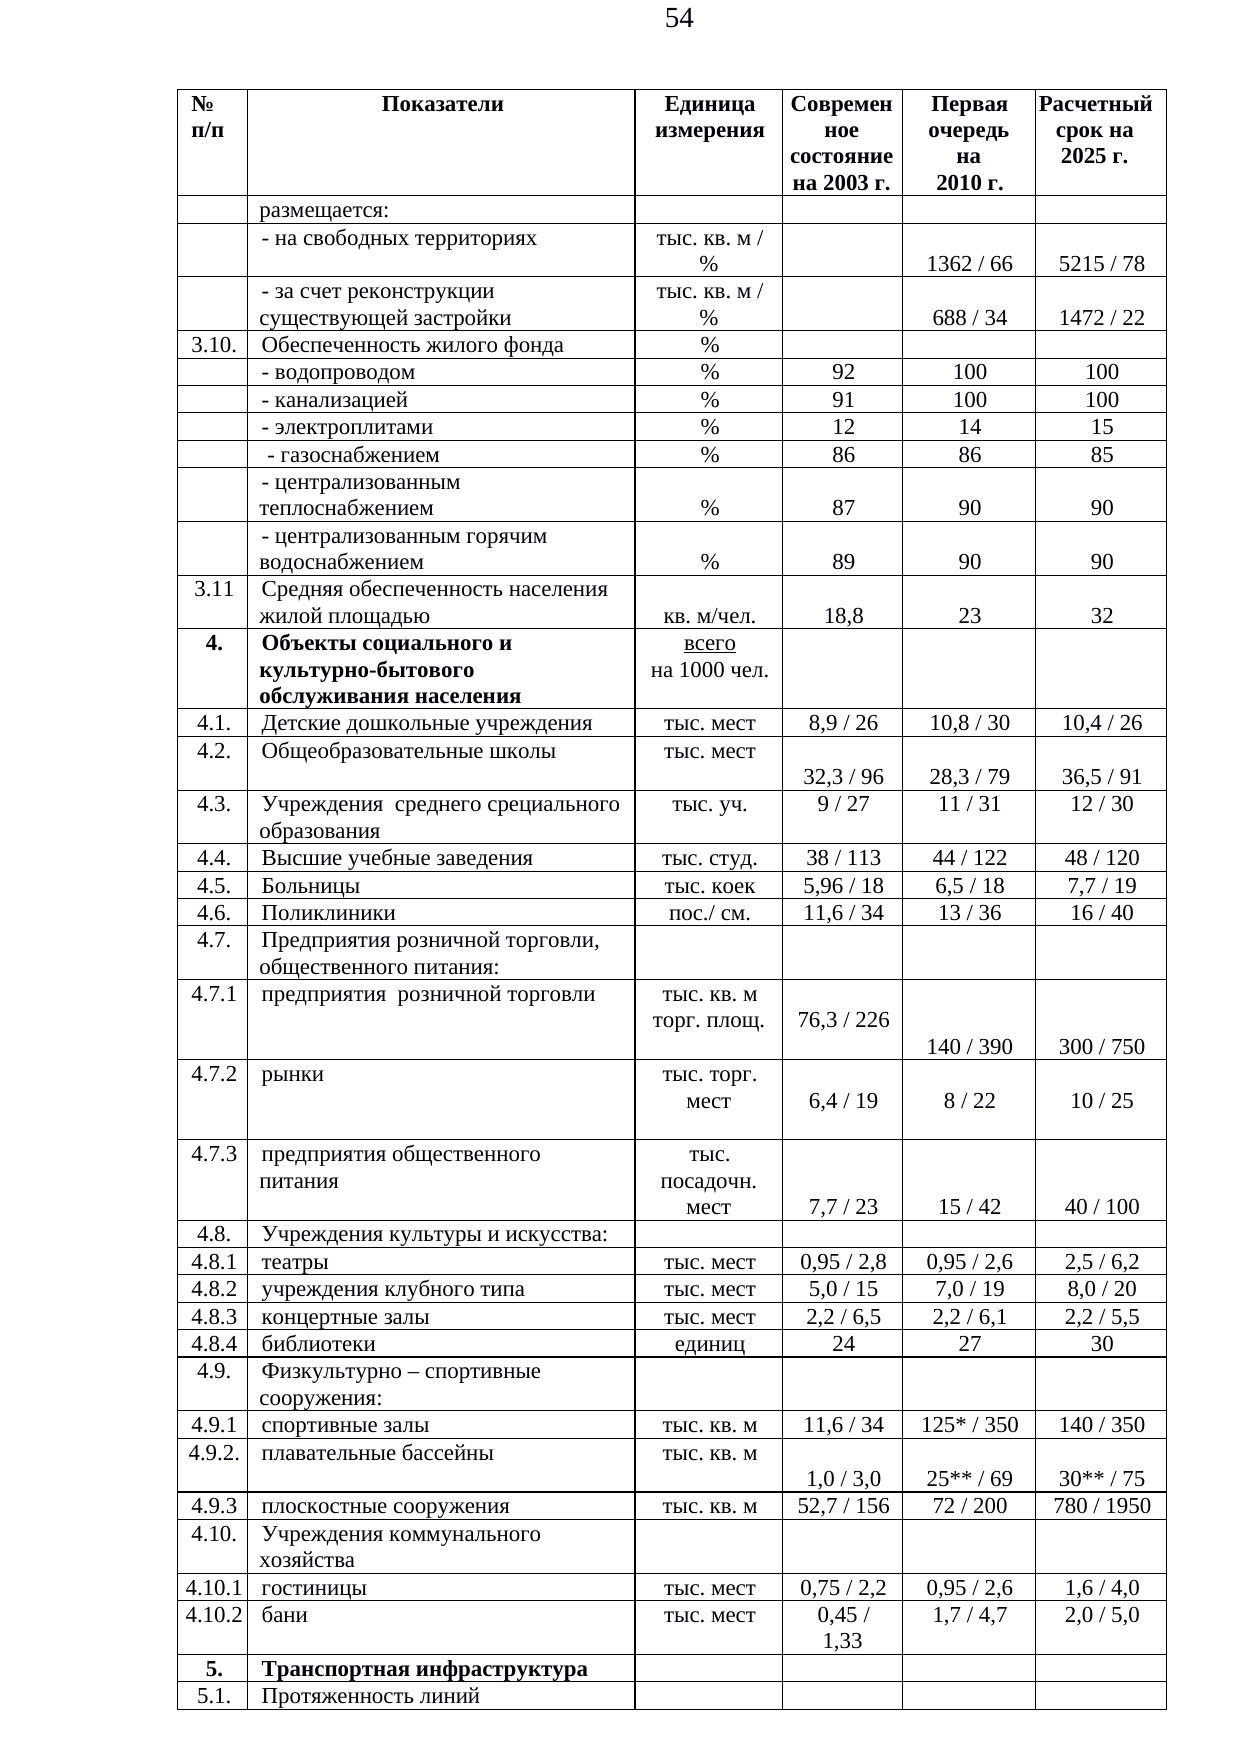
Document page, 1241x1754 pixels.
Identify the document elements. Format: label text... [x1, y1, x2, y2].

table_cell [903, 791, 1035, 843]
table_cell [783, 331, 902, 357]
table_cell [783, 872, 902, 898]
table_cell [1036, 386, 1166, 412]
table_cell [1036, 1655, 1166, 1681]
table_header Показатели [248, 90, 634, 195]
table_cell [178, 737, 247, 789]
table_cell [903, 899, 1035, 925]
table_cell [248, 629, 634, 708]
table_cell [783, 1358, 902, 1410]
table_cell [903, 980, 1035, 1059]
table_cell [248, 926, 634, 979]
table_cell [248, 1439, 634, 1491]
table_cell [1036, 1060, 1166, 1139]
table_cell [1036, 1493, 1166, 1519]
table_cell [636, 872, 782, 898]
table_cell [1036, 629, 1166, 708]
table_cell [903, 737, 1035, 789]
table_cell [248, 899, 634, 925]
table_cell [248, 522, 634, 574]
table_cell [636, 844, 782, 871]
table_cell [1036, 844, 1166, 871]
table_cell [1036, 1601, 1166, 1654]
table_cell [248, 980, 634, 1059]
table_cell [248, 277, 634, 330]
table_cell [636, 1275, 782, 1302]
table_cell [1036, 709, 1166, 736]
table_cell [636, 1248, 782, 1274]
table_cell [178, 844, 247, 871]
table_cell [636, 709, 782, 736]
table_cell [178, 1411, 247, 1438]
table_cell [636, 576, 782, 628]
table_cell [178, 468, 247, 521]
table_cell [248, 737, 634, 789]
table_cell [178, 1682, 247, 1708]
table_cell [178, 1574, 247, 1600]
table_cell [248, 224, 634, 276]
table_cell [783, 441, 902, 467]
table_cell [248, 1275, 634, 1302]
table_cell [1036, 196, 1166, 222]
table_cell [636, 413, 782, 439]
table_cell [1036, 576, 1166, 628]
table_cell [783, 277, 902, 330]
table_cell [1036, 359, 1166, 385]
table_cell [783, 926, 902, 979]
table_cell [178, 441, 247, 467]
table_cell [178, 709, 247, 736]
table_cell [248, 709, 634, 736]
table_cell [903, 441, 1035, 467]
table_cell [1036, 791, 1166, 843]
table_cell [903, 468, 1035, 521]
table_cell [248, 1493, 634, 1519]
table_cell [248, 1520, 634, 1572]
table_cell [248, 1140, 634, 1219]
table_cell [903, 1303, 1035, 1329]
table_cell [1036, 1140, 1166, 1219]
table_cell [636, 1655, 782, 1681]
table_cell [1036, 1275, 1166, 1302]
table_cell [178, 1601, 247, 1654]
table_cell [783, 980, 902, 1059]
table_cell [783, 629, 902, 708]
table_header Расчетный срок на 2025 г. [1036, 90, 1166, 195]
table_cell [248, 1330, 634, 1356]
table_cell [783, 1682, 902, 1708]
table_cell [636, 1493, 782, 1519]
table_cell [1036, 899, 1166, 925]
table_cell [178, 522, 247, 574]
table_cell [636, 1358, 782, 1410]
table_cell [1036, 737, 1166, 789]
table_header № п/п [178, 90, 247, 195]
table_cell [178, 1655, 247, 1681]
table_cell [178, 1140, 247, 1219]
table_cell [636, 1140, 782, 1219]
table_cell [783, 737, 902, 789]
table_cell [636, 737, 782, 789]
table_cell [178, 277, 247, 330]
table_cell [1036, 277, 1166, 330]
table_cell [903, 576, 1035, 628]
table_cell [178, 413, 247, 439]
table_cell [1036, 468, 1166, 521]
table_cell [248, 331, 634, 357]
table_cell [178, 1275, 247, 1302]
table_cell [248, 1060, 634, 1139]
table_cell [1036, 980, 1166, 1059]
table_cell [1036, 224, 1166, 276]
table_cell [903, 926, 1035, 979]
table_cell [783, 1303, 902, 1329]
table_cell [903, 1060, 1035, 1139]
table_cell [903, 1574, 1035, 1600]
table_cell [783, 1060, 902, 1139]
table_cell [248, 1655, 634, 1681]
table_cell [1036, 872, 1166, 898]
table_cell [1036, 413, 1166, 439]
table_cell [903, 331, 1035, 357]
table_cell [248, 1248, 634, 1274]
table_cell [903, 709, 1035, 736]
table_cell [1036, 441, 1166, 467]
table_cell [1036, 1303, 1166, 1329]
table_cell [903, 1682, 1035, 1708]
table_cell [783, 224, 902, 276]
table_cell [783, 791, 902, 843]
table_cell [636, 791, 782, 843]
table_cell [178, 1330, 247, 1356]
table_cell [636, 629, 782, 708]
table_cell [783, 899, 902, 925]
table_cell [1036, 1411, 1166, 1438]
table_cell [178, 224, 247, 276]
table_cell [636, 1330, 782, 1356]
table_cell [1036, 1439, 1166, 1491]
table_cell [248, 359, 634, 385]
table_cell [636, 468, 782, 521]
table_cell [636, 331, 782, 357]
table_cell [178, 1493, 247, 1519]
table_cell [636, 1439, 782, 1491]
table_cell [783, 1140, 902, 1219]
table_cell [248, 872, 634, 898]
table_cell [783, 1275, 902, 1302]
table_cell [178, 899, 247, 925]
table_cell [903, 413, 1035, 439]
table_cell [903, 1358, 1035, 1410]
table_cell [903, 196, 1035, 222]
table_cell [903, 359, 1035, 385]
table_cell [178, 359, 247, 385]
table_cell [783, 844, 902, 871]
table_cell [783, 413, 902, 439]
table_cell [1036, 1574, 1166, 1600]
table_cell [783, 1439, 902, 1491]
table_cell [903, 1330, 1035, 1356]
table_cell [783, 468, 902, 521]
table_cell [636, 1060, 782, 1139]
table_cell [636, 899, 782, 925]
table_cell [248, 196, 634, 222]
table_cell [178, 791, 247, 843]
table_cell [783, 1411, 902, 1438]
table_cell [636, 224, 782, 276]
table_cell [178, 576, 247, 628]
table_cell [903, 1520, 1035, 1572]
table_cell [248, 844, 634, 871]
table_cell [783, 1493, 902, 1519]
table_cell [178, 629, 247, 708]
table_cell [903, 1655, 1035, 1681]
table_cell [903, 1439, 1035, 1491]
table_header Единица измерения [636, 90, 782, 195]
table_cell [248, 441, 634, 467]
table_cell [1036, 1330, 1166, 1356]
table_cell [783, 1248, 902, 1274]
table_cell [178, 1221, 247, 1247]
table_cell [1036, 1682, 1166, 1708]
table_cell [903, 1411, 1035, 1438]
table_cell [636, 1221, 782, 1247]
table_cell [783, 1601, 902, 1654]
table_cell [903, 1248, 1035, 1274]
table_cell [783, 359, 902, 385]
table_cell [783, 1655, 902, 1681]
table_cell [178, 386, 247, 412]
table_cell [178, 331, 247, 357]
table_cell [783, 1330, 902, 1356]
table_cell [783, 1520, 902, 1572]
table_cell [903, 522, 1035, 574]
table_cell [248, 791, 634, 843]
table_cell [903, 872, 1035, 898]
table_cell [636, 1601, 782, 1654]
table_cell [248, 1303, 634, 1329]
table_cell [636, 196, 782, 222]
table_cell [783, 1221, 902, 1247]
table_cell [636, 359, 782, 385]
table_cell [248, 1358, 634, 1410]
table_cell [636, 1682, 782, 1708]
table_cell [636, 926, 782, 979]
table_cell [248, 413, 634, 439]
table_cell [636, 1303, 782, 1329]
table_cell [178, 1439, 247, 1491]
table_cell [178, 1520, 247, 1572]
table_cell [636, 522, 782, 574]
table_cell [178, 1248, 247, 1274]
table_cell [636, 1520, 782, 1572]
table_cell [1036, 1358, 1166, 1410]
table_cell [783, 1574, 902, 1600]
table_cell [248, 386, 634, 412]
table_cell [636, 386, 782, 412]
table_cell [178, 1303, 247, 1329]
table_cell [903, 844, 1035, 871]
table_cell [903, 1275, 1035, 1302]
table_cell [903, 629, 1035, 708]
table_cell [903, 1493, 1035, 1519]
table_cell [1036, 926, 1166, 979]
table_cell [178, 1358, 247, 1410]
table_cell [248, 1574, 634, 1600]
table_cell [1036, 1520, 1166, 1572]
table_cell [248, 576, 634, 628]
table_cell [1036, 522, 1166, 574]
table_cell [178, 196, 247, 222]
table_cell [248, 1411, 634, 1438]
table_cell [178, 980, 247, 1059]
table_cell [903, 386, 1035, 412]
table_header Первая очередь на 2010 г. [903, 90, 1035, 195]
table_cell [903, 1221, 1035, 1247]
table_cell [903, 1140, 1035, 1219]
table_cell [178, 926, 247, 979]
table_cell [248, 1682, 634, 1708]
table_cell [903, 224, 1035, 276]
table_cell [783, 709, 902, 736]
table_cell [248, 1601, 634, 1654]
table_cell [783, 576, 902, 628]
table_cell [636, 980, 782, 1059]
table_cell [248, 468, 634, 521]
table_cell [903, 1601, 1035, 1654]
table_header Современ ное состояние на 2003 г. [783, 90, 902, 195]
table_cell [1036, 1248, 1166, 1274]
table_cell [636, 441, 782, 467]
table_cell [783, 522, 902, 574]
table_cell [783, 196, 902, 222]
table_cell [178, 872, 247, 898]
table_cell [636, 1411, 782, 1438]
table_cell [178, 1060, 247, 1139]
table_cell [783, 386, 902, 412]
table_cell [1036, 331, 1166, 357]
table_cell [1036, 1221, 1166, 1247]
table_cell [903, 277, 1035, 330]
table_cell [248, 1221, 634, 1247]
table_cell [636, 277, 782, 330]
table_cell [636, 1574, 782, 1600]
